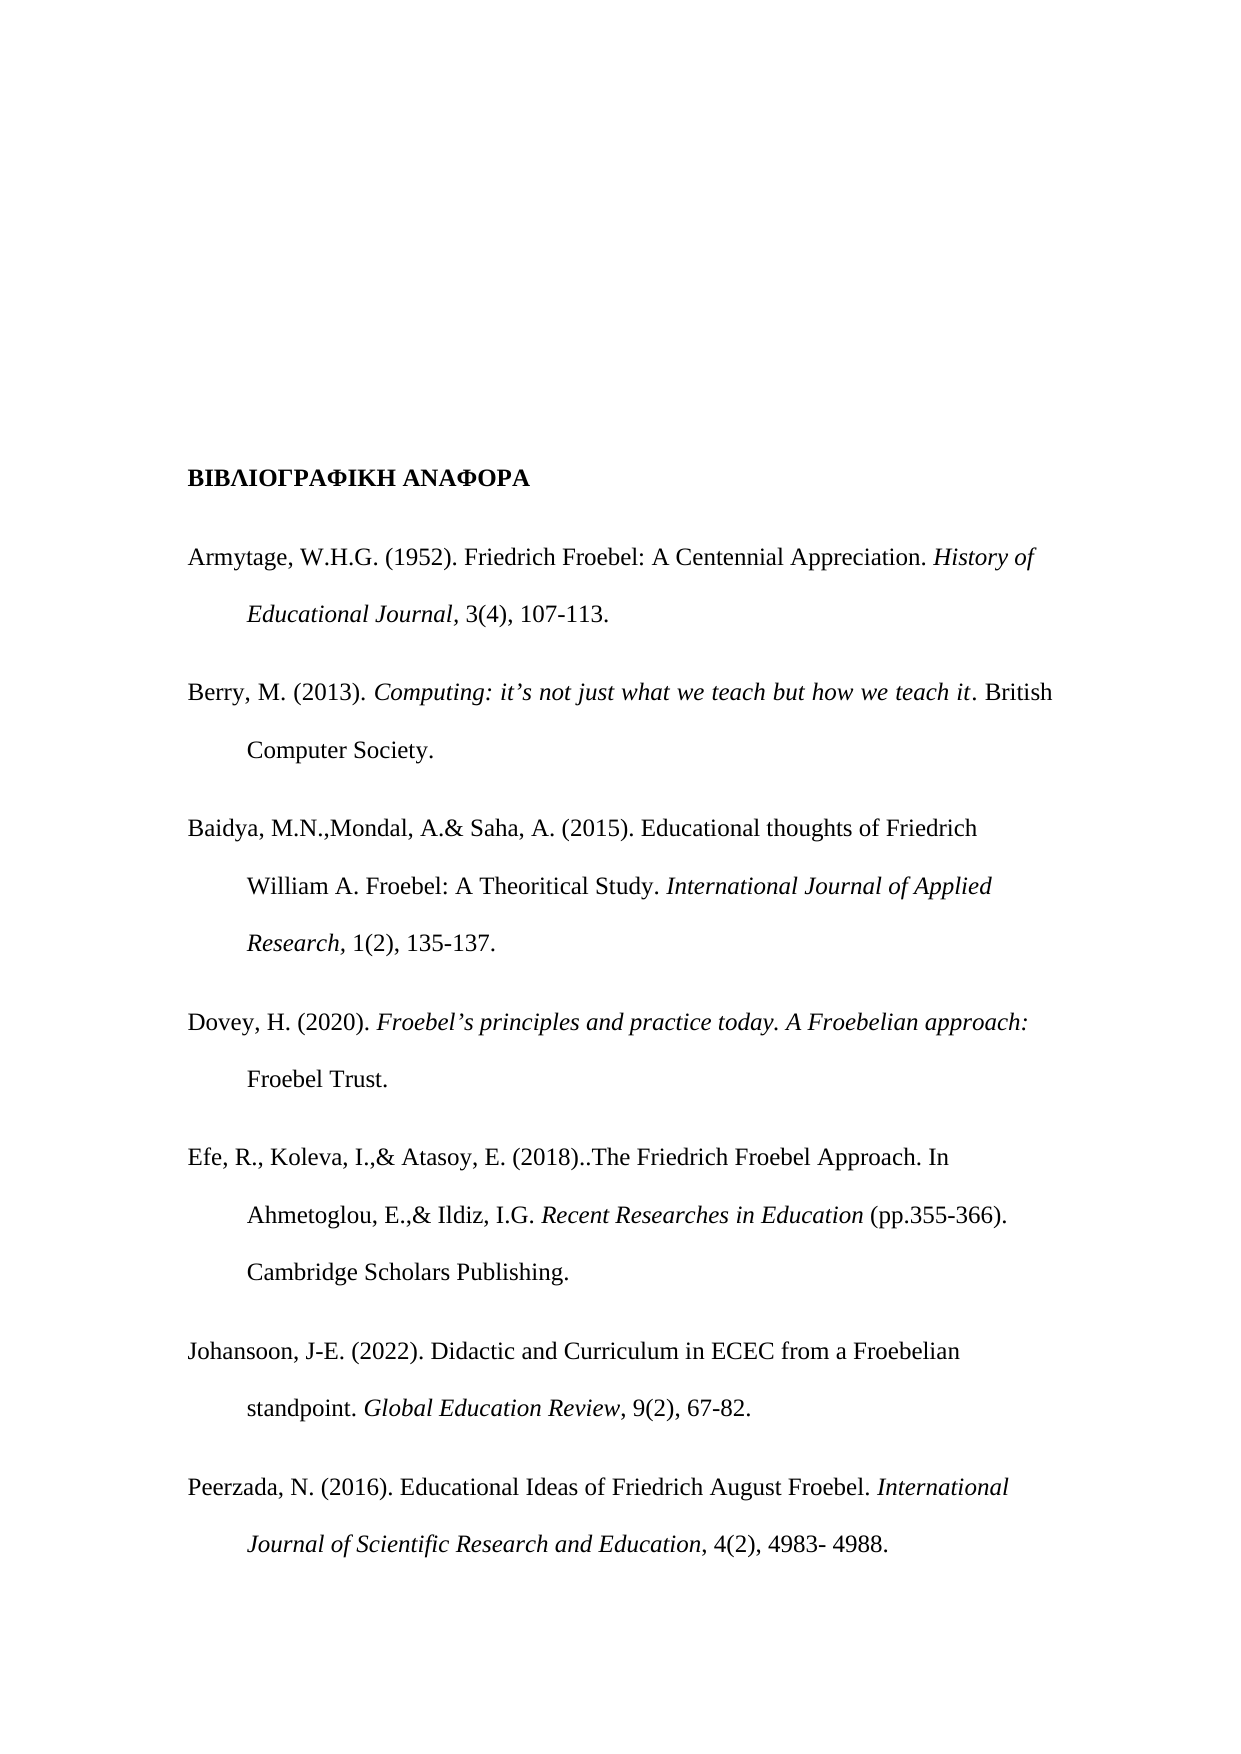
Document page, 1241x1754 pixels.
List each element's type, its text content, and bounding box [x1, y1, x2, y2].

text Johansoon, J-E. (2022). Didactic and Curriculum in ECEC from a Froebelian standpoint. Global Education Review, 9(2), 67-82. [187, 1336, 1053, 1422]
text Baidya, M.N.,Mondal, A.& Saha, A. (2015). Educational thoughts of Friedrich William A. Froebel: A Theoritical Study. International Journal of Applied Research, 1(2), 135-137. [187, 813, 1053, 957]
text Efe, R., Koleva, I.,& Atasoy, E. (2018)..The Friedrich Froebel Approach. In Ahmetoglou, E.,& Ildiz, I.G. Recent Researches in Education (pp.355-366). Cambridge Scholars Publishing. [187, 1142, 1053, 1286]
text Armytage, W.H.G. (1952). Friedrich Froebel: A Centennial Appreciation. History of Educational Journal, 3(4), 107-113. [187, 542, 1053, 628]
text Berry, M. (2013). Computing: it’s not just what we teach but how we teach it. British Computer Society. [187, 677, 1053, 764]
text ΒΙΒΛΙΟΓΡΑΦΙΚΗ ΑΝΑΦΟΡΑ [187, 463, 1053, 492]
text Dovey, H. (2020). Froebel’s principles and practice today. A Froebelian approach: Froebel Trust. [187, 1007, 1053, 1093]
text Peerzada, N. (2016). Educational Ideas of Friedrich August Froebel. International Journal of Scientific Research and Education, 4(2), 4983- 4988. [187, 1472, 1053, 1558]
